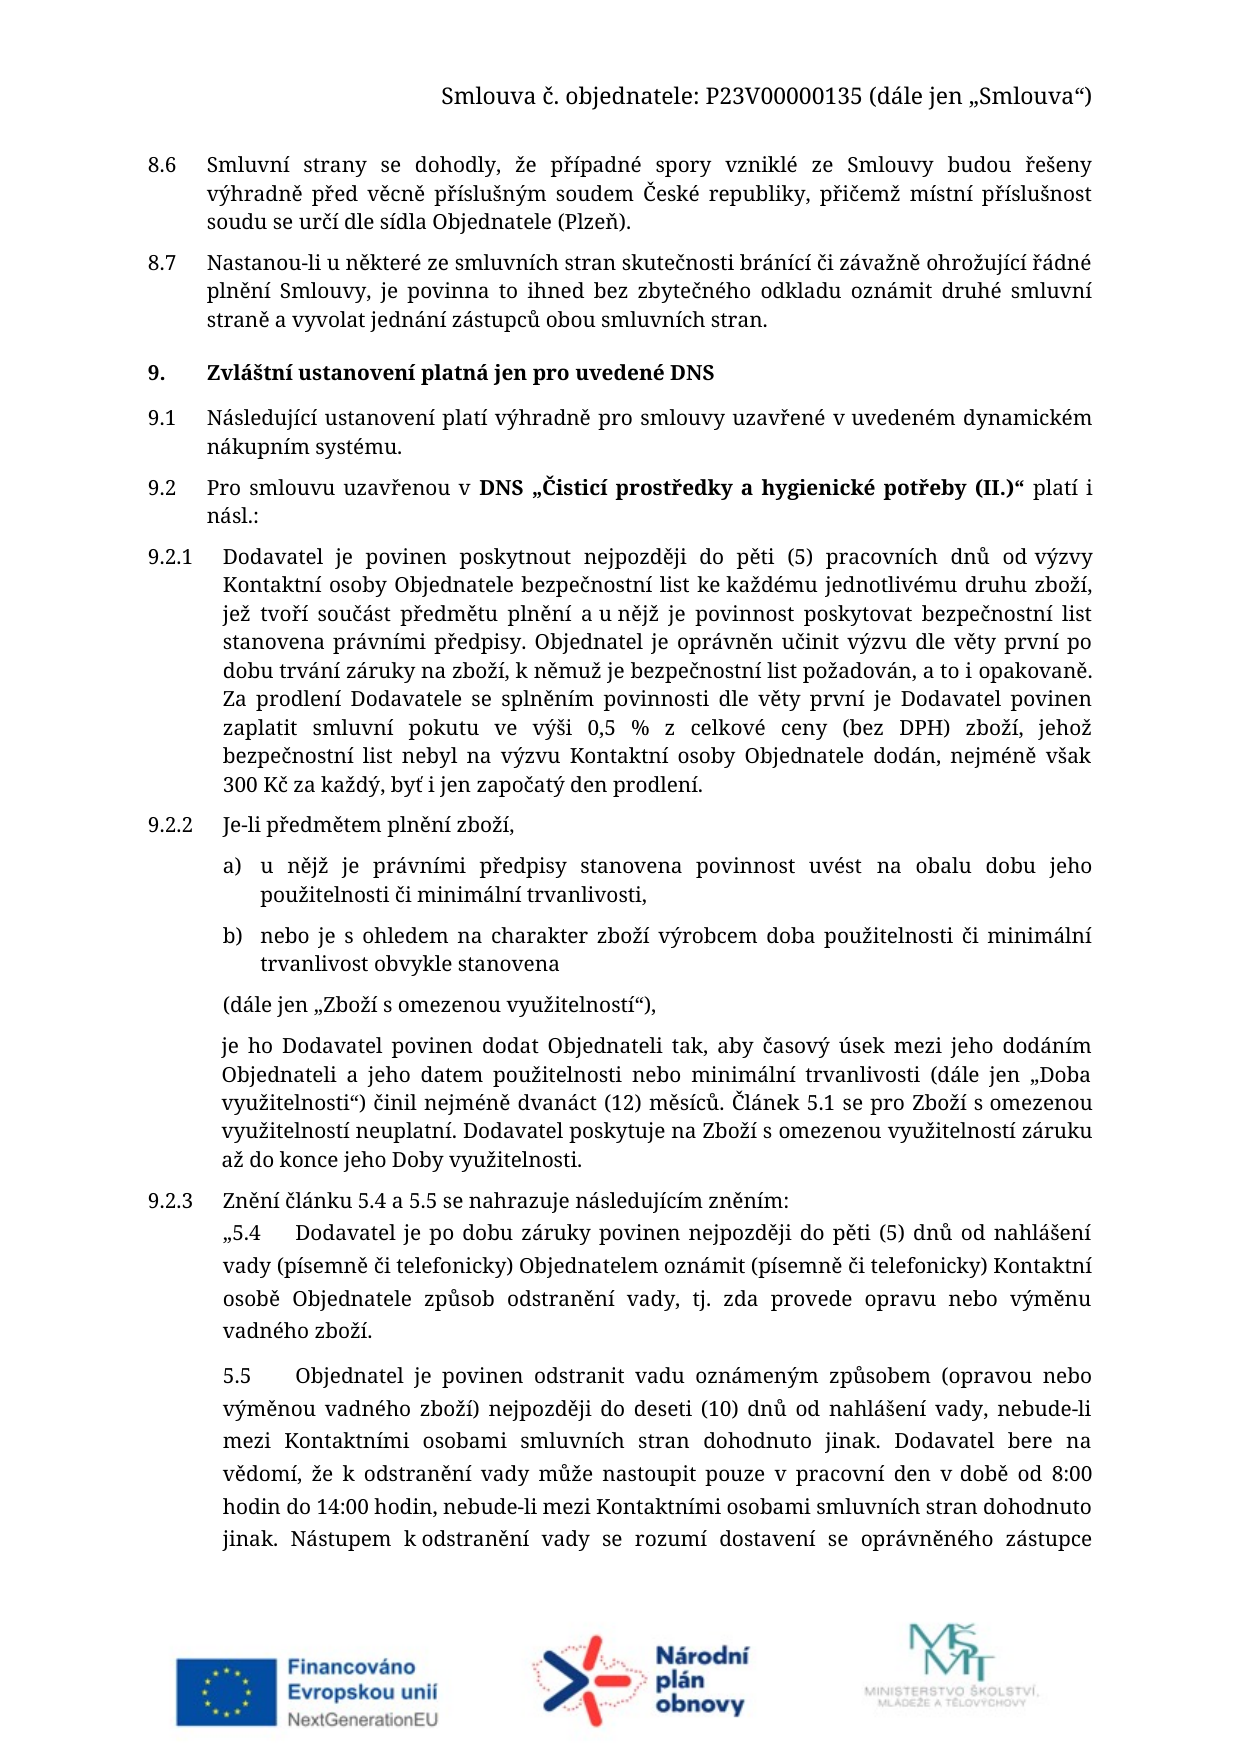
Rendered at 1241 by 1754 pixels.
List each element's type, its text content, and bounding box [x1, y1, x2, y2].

list Znění článku 5.4 a 5.5 se nahrazuje následujícím zněním: [148, 1186, 1093, 1214]
list nebo je s ohledem na charakter zboží výrobcem doba použitelnosti či minimální trvanlivost obvykle stanovena [223, 921, 1093, 978]
list u nějž je právními předpisy stanovena povinnost uvést na obalu dobu jeho použitelnosti či minimální trvanlivosti, [223, 852, 1093, 908]
list Pro smlouvu uzavřenou v DNS „Čisticí prostředky a hygienické potřeby (II.)“ platí i násl.: [148, 473, 1093, 530]
list Následující ustanovení platí výhradně pro smlouvy uzavřené v uvedeném dynamickém nákupním systému. [148, 403, 1093, 460]
list Je-li předmětem plnění zboží, [148, 811, 1093, 839]
list „5.4 Dodavatel je po dobu záruky povinen nejpozději do pěti (5) dnů od nahlášení vady (písemně či telefonicky) Objednatelem oznámit (písemně či telefonicky) Kontaktní osobě Objednatele způsob odstranění vady, tj. zda provede opravu nebo výměnu vadného zboží. [223, 1218, 1093, 1345]
text (dále jen „Zboží s omezenou využitelností“), [223, 990, 1093, 1019]
text je ho Dodavatel povinen dodat Objednateli tak, aby časový úsek mezi jeho dodáním Objednateli a jeho datem použitelnosti nebo minimální trvanlivosti (dále jen „Doba využitelnosti“) činil nejméně dvanáct (12) měsíců. Článek 5.1 se pro Zboží s omezenou využitelností neuplatní. Dodavatel poskytuje na Zboží s omezenou využitelností záruku až do konce jeho Doby využitelnosti. [221, 1031, 1093, 1173]
list Zvláštní ustanovení platná jen pro uvedené DNS [148, 358, 1093, 387]
list Dodavatel je povinen poskytnout nejpozději do pěti (5) pracovních dnů od výzvy Kontaktní osoby Objednatele bezpečnostní list ke každému jednotlivému druhu zboží, jež tvoří součást předmětu plnění a u nějž je povinnost poskytovat bezpečnostní list stanovena právními předpisy. Objednatel je oprávněn učinit výzvu dle věty první po dobu trvání záruky na zboží, k němuž je bezpečnostní list požadován, a to i opakovaně. Za prodlení Dodavatele se splněním povinnosti dle věty první je Dodavatel povinen zaplatit smluvní pokutu ve výši 0,5 % z celkové ceny (bez DPH) zboží, jehož bezpečnostní list nebyl na výzvu Kontaktní osoby Objednatele dodán, nejméně však 300 Kč za každý, byť i jen započatý den prodlení. [148, 542, 1093, 798]
picture [147, 1577, 1093, 1754]
list Nastanou-li u některé ze smluvních stran skutečnosti bránící či závažně ohrožující řádné plnění Smlouvy, je povinna to ihned bez zbytečného odkladu oznámit druhé smluvní straně a vyvolat jednání zástupců obou smluvních stran. [148, 248, 1093, 333]
list Smluvní strany se dohodly, že případné spory vzniklé ze Smlouvy budou řešeny výhradně před věcně příslušným soudem České republiky, přičemž místní příslušnost soudu se určí dle sídla Objednatele (Plzeň). [148, 150, 1093, 236]
